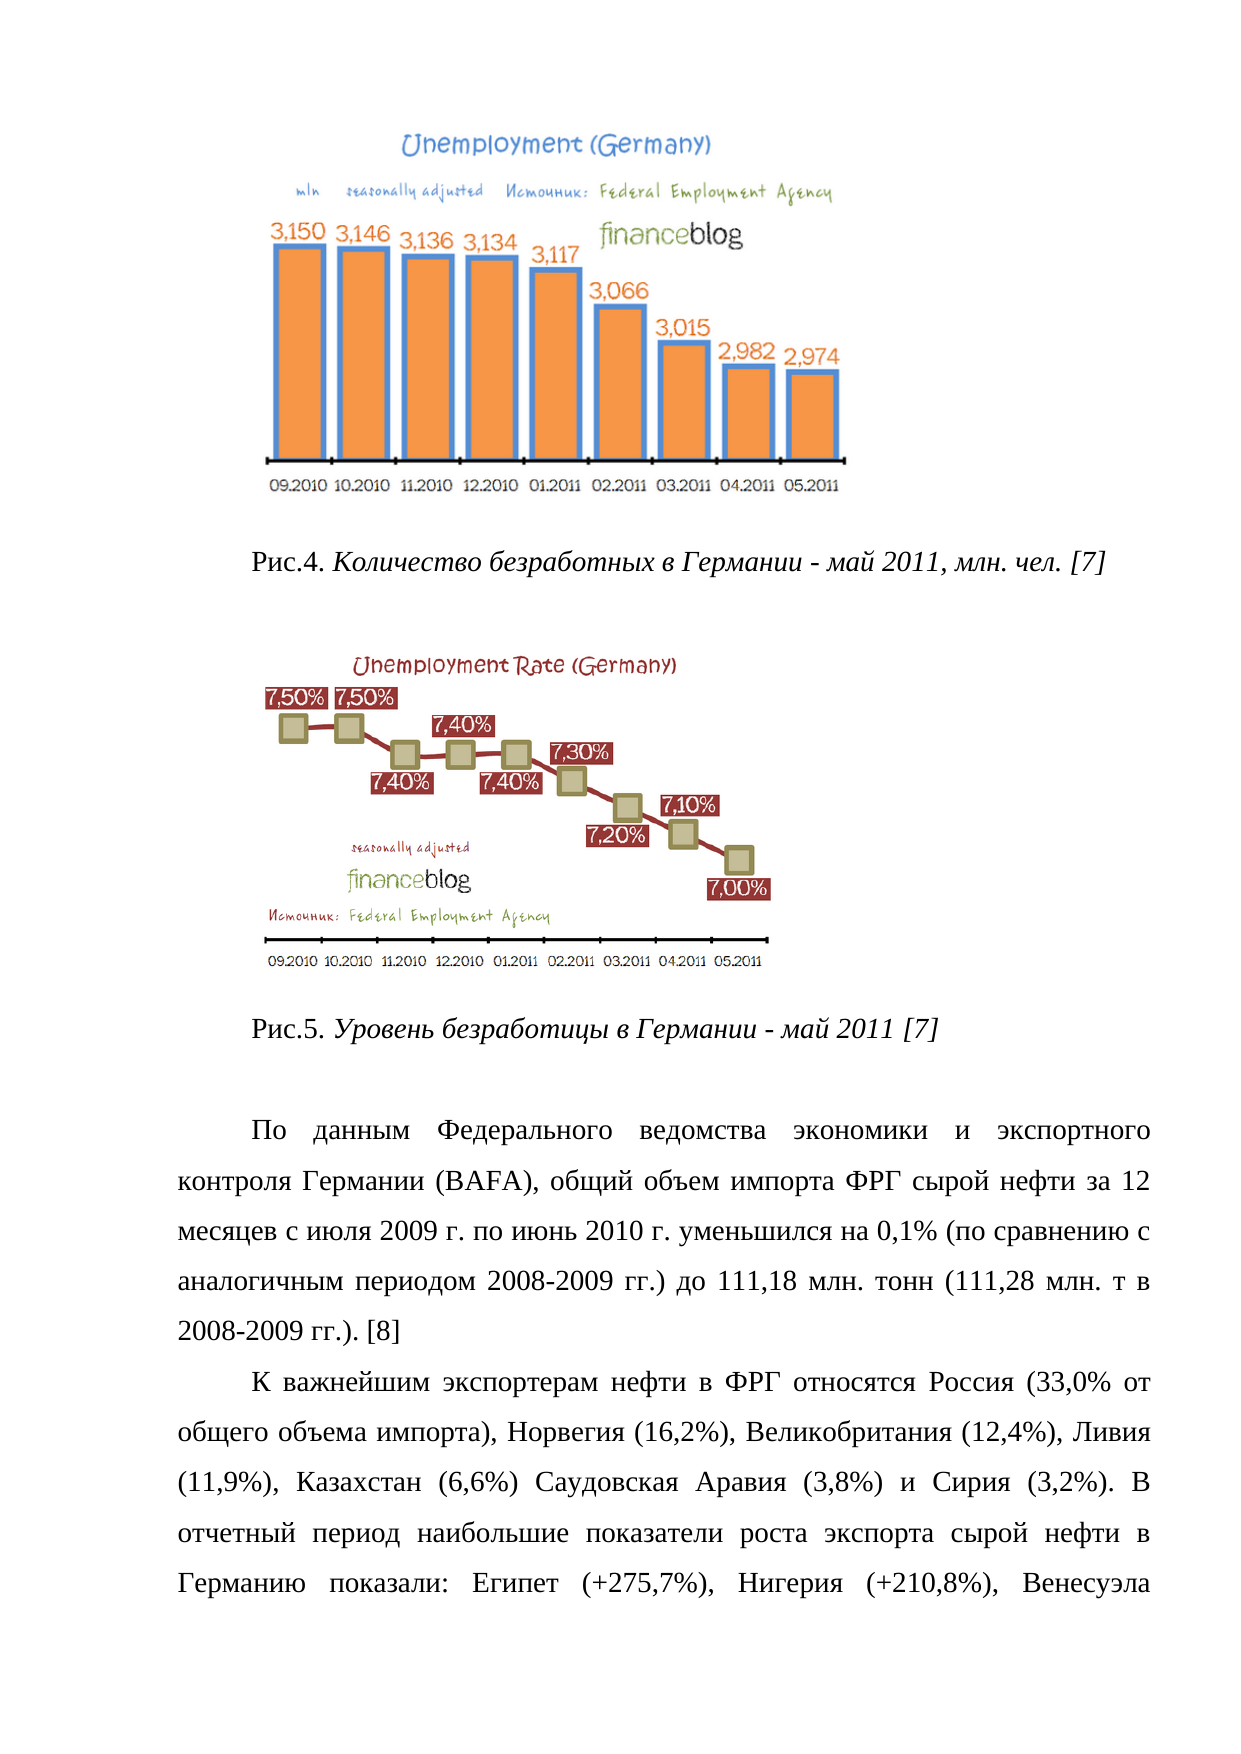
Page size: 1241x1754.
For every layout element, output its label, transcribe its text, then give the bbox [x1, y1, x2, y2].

text Рис.5. Уровень безработицы в Германии - май 2011 [7] [177, 1012, 1152, 1045]
text По данным Федерального ведомства экономики и экспортного контроля Германии (BAFA), общий объем импорта ФРГ сырой нефти за 12 месяцев с июля . по июнь . уменьшился на 0,1% (по сравнению с аналогичным периодом 2008-2009 гг.) до 111,18 млн. тонн (111,28 млн. т в 2008-2009 гг.). [8] [177, 1112, 1152, 1347]
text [177, 1364, 1152, 1599]
picture [251, 644, 777, 995]
picture [251, 120, 861, 528]
text Рис.4. Количество безработных в Германии - май 2011, млн. чел. [7] [177, 544, 1152, 578]
